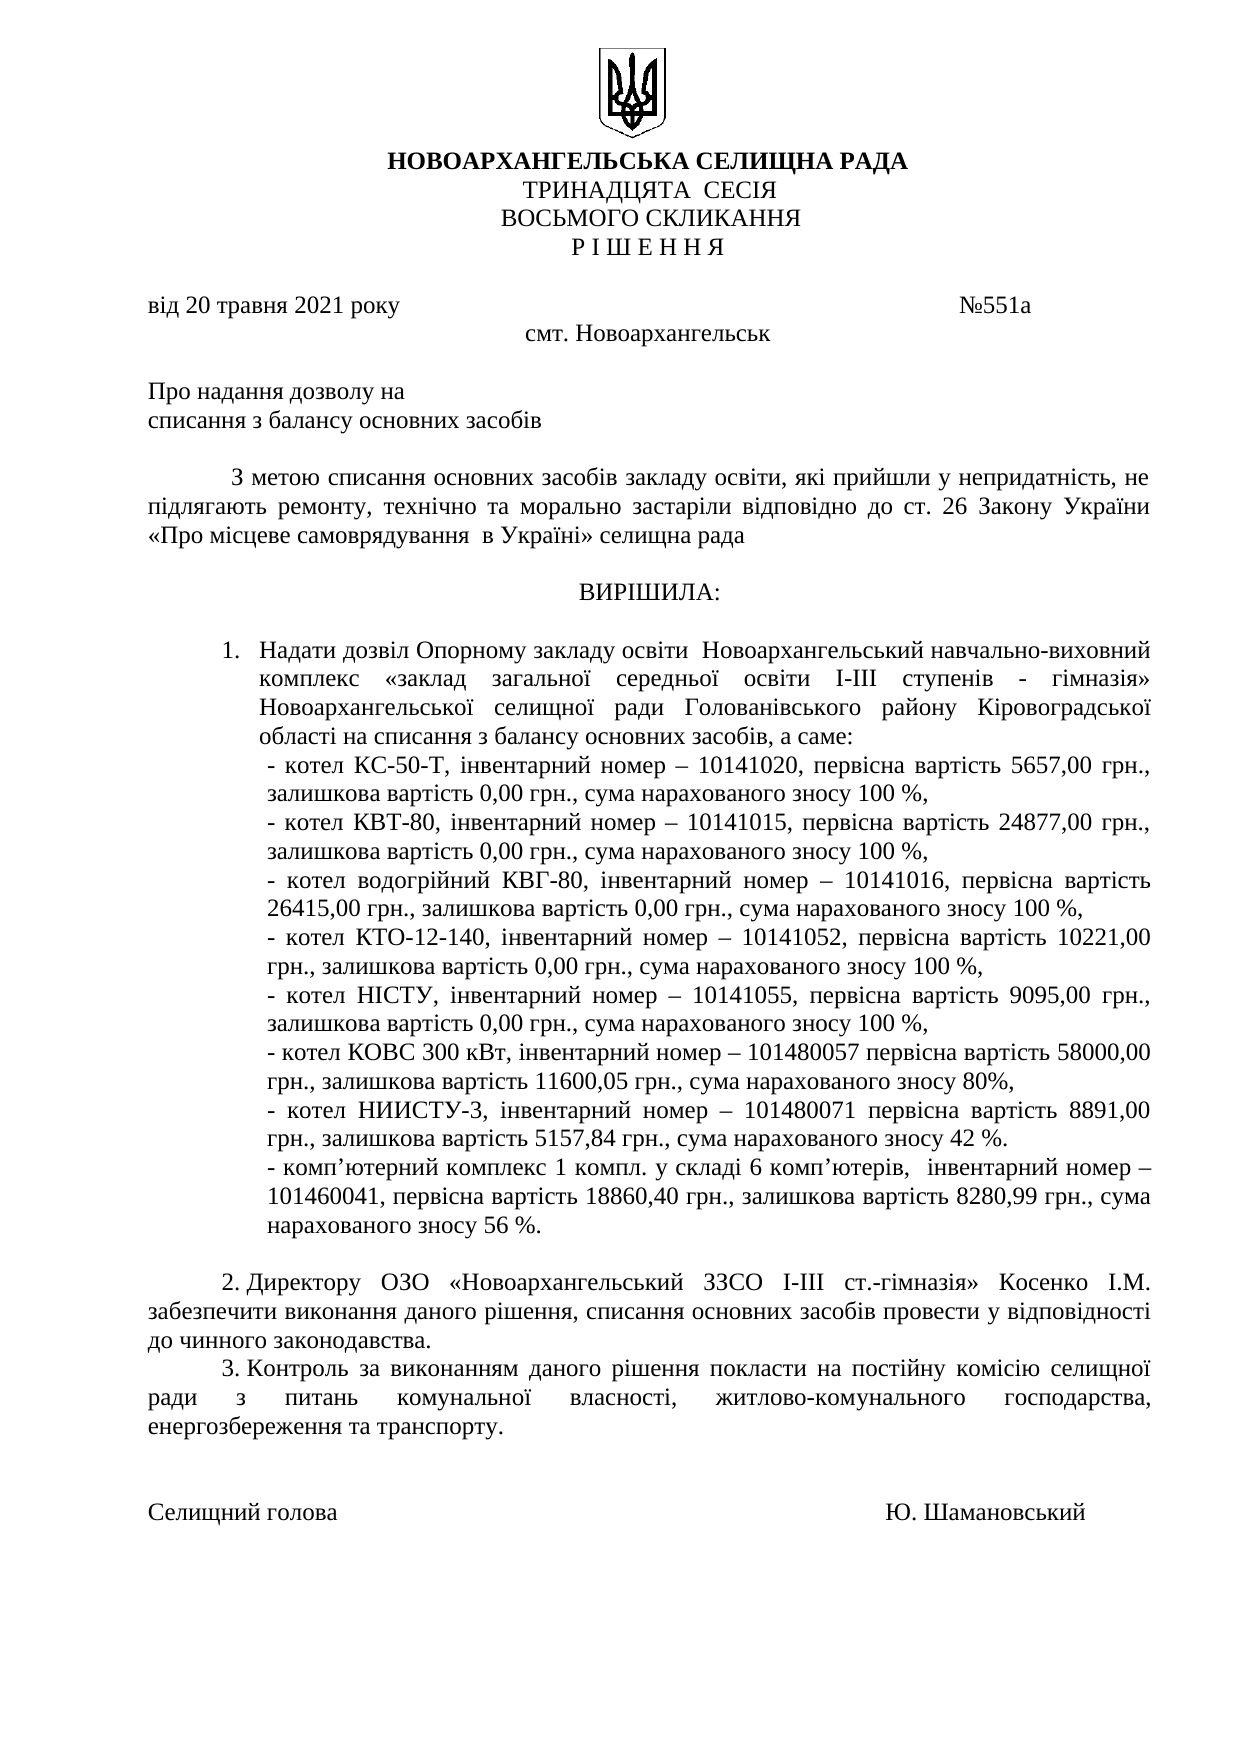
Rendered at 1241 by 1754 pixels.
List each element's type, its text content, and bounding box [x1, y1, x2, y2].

text З метою списання основних засобів закладу освіти, які прийшли у непридатність, не підлягають ремонту, технічно та морально застаріли відповідно до ст. 26 Закону України «Про місцеве самоврядування в Україні» селищна рада [148, 462, 1152, 548]
text - котел КОВС 300 кВт, інвентарний номер – 101480057 первісна вартість 58000,00 грн., залишкова вартість 11600,05 грн., сума нарахованого зносу 80%, [267, 1037, 1152, 1095]
text ТРИНАДЦЯТА СЕСІЯ [148, 175, 1152, 203]
list Надати дозвіл Опорному закладу освіти Новоархангельський навчально-виховний комплекс «заклад загальної середньої освіти І-ІІІ ступенів - гімназія» Новоархангельської селищної ради Голованівського району Кіровоградської області на списання з балансу основних засобів, а саме: [221, 635, 1152, 750]
text НОВОАРХАНГЕЛЬСЬКА СЕЛИЩНА РАДА [148, 146, 1148, 175]
text Селищний голова Ю. Шамановський [148, 1497, 1152, 1526]
text 2. Директору ОЗО «Новоархангельський ЗЗСО І-ІІІ ст.-гімназія» Косенко І.М. забезпечити виконання даного рішення, списання основних засобів провести у відповідності до чинного законодавства. [148, 1267, 1152, 1353]
text від 20 травня 2021 року №551а [148, 290, 1148, 318]
picture [592, 44, 673, 145]
text - котел КВТ-80, інвентарний номер – 10141015, первісна вартість 24877,00 грн., залишкова вартість 0,00 грн., сума нарахованого зносу 100 %, [267, 807, 1152, 865]
text списання з балансу основних засобів [148, 405, 1152, 433]
text Про надання дозволу на [148, 376, 1152, 405]
text - котел КТО-12-140, інвентарний номер – 10141052, первісна вартість 10221,00 грн., залишкова вартість 0,00 грн., сума нарахованого зносу 100 %, [267, 922, 1152, 980]
text смт. Новоархангельськ [148, 318, 1148, 347]
text ВИРІШИЛА: [148, 577, 1152, 606]
text - котел НИИСТУ-3, інвентарний номер – 101480071 первісна вартість 8891,00 грн., залишкова вартість 5157,84 грн., сума нарахованого зносу 42 %. [267, 1095, 1152, 1152]
text Р І Ш Е Н Н Я [148, 232, 1148, 261]
text ВОСЬМОГО СКЛИКАННЯ [148, 203, 1148, 232]
text 3. Контроль за виконанням даного рішення покласти на постійну комісію селищної ради з питань комунальної власності, житлово-комунального господарства, енергозбереження та транспорту. [148, 1353, 1152, 1440]
text - котел НІСТУ, інвентарний номер – 10141055, первісна вартість 9095,00 грн., залишкова вартість 0,00 грн., сума нарахованого зносу 100 %, [267, 980, 1152, 1037]
text - комп’ютерний комплекс 1 компл. у складі 6 комп’ютерів, інвентарний номер – 101460041, первісна вартість 18860,40 грн., залишкова вартість 8280,99 грн., сума нарахованого зносу 56 %. [267, 1152, 1152, 1238]
text - котел КС-50-Т, інвентарний номер – 10141020, первісна вартість 5657,00 грн., залишкова вартість 0,00 грн., сума нарахованого зносу 100 %, [267, 750, 1152, 807]
text - котел водогрійний КВГ-80, інвентарний номер – 10141016, первісна вартість 26415,00 грн., залишкова вартість 0,00 грн., сума нарахованого зносу 100 %, [267, 865, 1152, 922]
